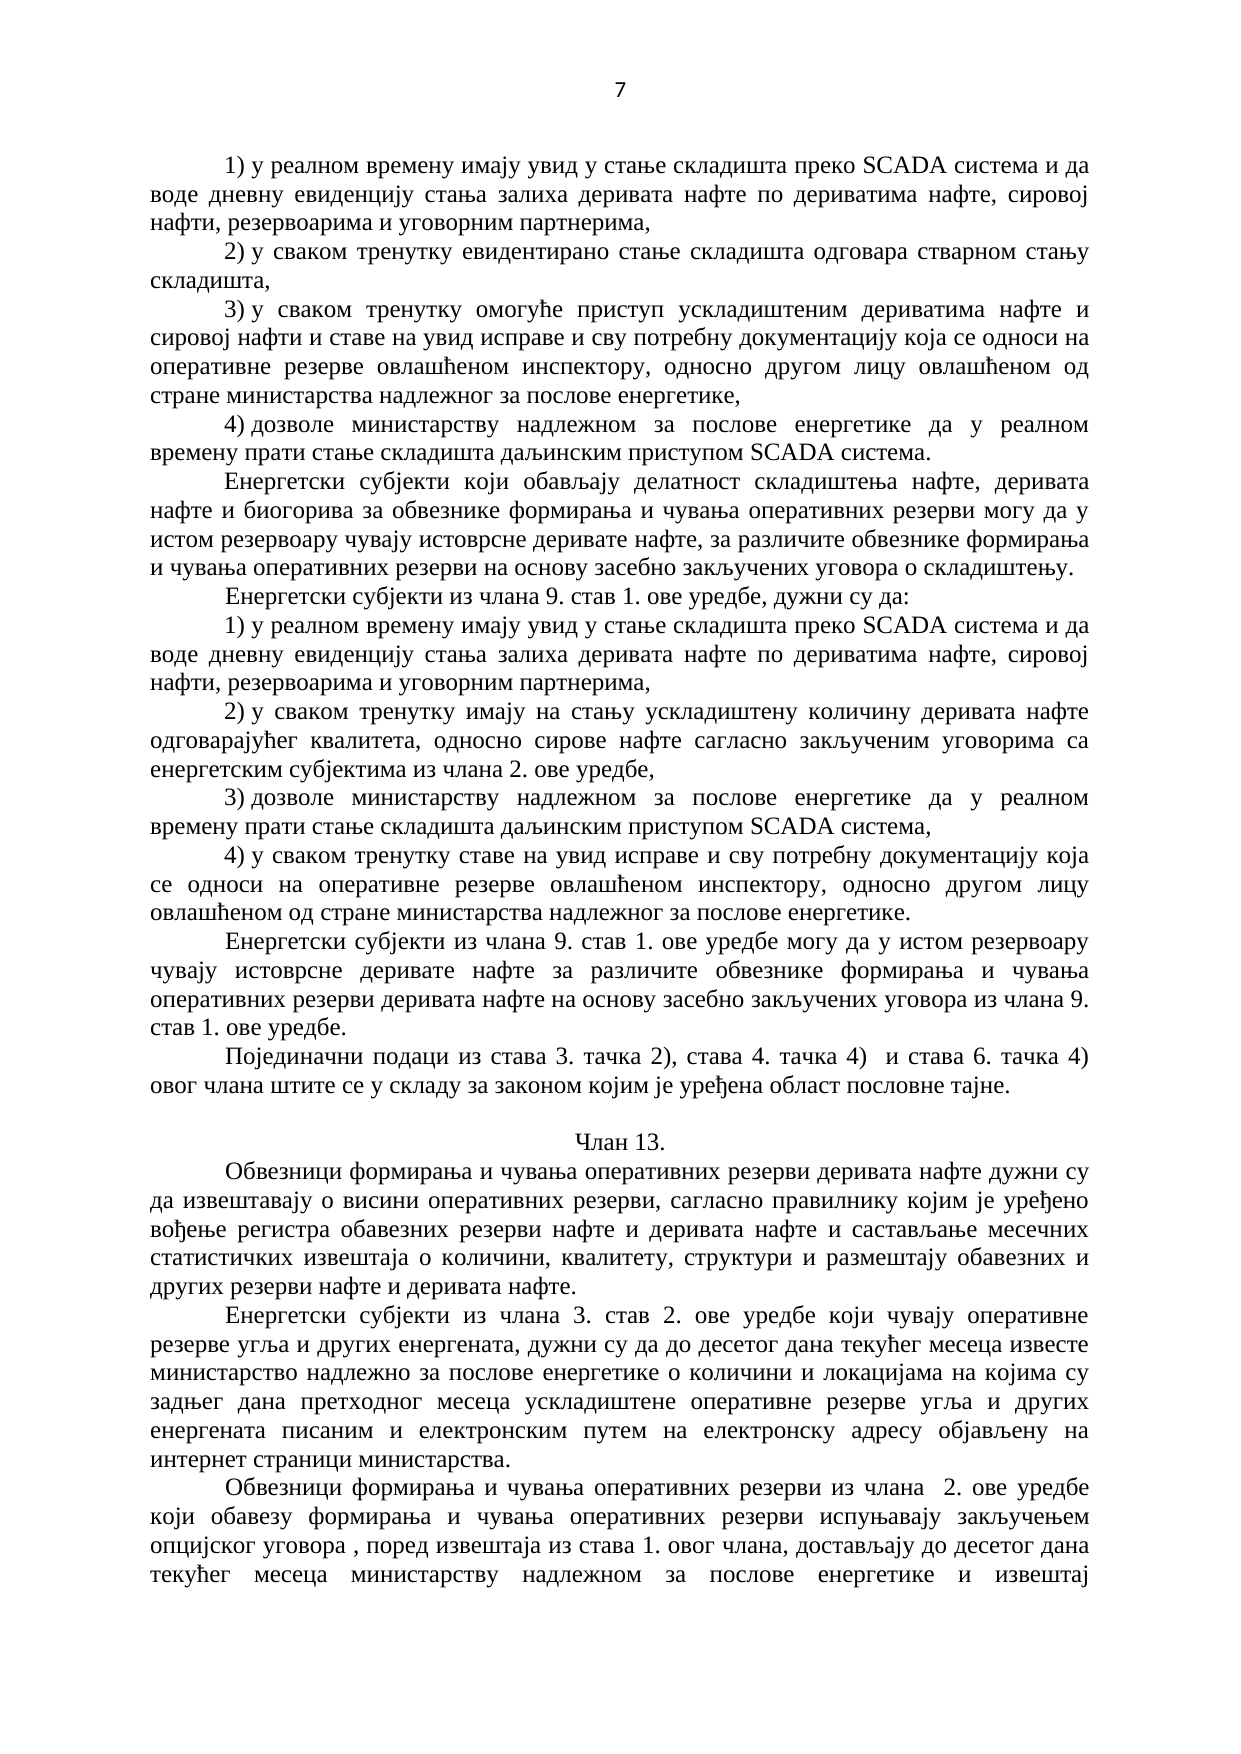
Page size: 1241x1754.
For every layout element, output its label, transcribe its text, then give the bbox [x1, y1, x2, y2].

text Члан 13. [150, 1127, 1090, 1156]
list у сваком тренутку евидентирано стање складишта одговара стварном стању складишта, [150, 236, 1090, 294]
text Енергетски субјекти из члана 3. став 2. ове уредбе који чувају оперативне резерве угља и других енергената, дужни су да до десетог дана текућег месеца известе министарство надлежно за послове енергетике о количини и локацијама на којима су задњег дана претходног месеца ускладиштене оперативне резерве угља и других енергената писаним и електронским путем на електронску адресу објављену на интернет страници министарства. [150, 1300, 1090, 1472]
list у реалном времену имају увид у стање складишта преко SCADA система и да воде дневну евиденцију стања залиха деривата нафте по дериватима нафте, сировoj нафти, резервоарима и уговорним партнерима, [150, 150, 1090, 236]
list у сваком тренутку омогуће приступ ускладиштеним дериватима нафте и сировoj нафти и ставе на увид исправе и сву потребну документацију која се односи на оперативне резерве овлашћеном инспектору, односно другом лицу овлашћеном од стране министарства надлежног за послове енергетике, [150, 294, 1090, 409]
text Енергетски субјекти из члана 9. став 1. ове уредбе, дужни су да: [150, 581, 1090, 610]
text Енергетски субјекти из члана 9. став 1. ове уредбе могу да у истом резервоару чувају истоврсне деривате нафте за различите обвезнике формирања и чувања оперативних резерви деривата нафте на основу засебно закључених уговора из члана 9. став 1. ове уредбе. [150, 926, 1090, 1041]
list у сваком тренутку ставе на увид исправе и сву потребну документацију која се односи на оперативне резерве овлашћеном инспектору, односно другом лицу овлашћеном од стране министарства надлежног за послове енергетике. [150, 840, 1090, 926]
text Обвезници формирања и чувања оперативних резерви деривата нафте дужни су да извештавају о висини оперативних резерви, сагласно правилнику којим је уређено вођење регистра обавезних резерви нафте и деривата нафте и састављање месечних статистичких извештаја о количини, квалитету, структури и размештају обавезних и других резерви нафте и деривата нафте. [150, 1156, 1090, 1300]
text Појединачни подаци из става 3. тачка 2), става 4. тачка 4) и става 6. тачка 4) овог члана штите се у складу за законом којим је уређена област пословне тајне. [150, 1041, 1090, 1099]
list дозволе министарству надлежном за послове енергетике да у реалном времену прати стање складишта даљинским приступом SCADA система. [150, 409, 1090, 466]
list Енергетски субјекти који обављају делатност складиштења нафте, деривата нафте и биогорива за обвезнике формирања и чувања оперативних резерви могу да у истом резервоару чувају истоврсне деривате нафте, за различите обвезнике формирања и чувања оперативних резерви на основу засебно закључених уговора o складиштењу. [150, 466, 1090, 581]
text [150, 1472, 1090, 1587]
list дозволе министарству надлежном за послове енергетике да у реалном времену прати стање складишта даљинским приступом SCADA система, [150, 782, 1090, 840]
list у реалном времену имају увид у стање складишта преко SCADA система и да воде дневну евиденцију стања залиха деривата нафте по дериватима нафте, сировoj нафти, резервоарима и уговорним партнерима, [150, 610, 1090, 696]
list у сваком тренутку имају на стању ускладиштену количину деривата нафте одговарајућег квалитета, односно сирове нафте сагласно закљученим уговорима сa енергетским субјектима из члана 2. ове уредбе, [150, 696, 1090, 782]
